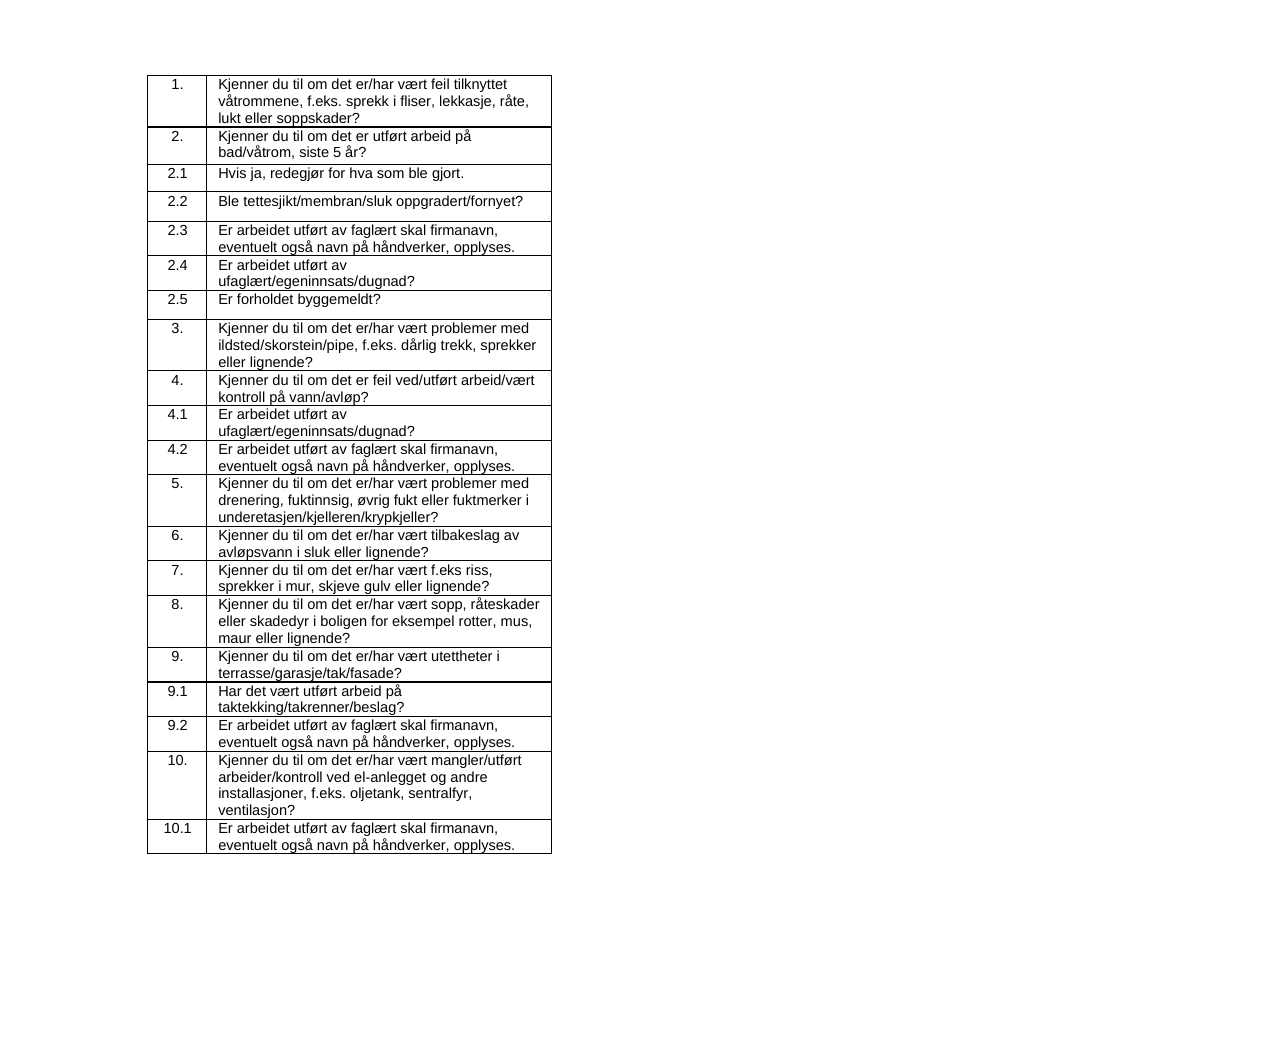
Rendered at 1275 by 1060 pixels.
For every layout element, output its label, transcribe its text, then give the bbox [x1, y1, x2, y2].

table_cell Kjenner du til om det er utført arbeid på bad/våtrom, siste 5 år? [207, 128, 551, 164]
table_cell Kjenner du til om det er/har vært sopp, råteskader eller skadedyr i boligen for eksempel rotter, mus, maur eller lignende? [207, 596, 551, 647]
table_cell Hvis ja, redegjør for hva som ble gjort. [207, 165, 551, 191]
table_cell Er arbeidet utført av faglært skal firmanavn, eventuelt også navn på håndverker, opplyses. [207, 820, 551, 853]
table_cell 9.2 [148, 717, 206, 751]
table_cell Kjenner du til om det er/har vært tilbakeslag av avløpsvann i sluk eller lignende? [207, 527, 551, 560]
table_cell Kjenner du til om det er/har vært mangler/utført arbeider/kontroll ved el-anlegget og andre installasjoner, f.eks. oljetank, sentralfyr, ventilasjon? [207, 752, 551, 819]
table_cell Er arbeidet utført av faglært skal firmanavn, eventuelt også navn på håndverker, opplyses. [207, 717, 551, 751]
table_cell 9.1 [148, 683, 206, 716]
table_cell 3. [148, 320, 206, 370]
table_cell Kjenner du til om det er/har vært feil tilknyttet våtrommene, f.eks. sprekk i fliser, lekkasje, råte, lukt eller soppskader? [207, 76, 551, 126]
table_cell 8. [148, 596, 206, 647]
table_cell 2. [148, 128, 206, 164]
table_cell Kjenner du til om det er feil ved/utført arbeid/vært kontroll på vann/avløp? [207, 371, 551, 405]
table_cell 10. [148, 752, 206, 819]
table_cell 2.1 [148, 165, 206, 191]
table_cell 2.5 [148, 291, 206, 319]
table_cell Kjenner du til om det er/har vært problemer med drenering, fuktinnsig, øvrig fukt eller fuktmerker i underetasjen/kjelleren/krypkjeller? [207, 475, 551, 526]
table_cell 9. [148, 648, 206, 681]
table_cell Kjenner du til om det er/har vært problemer med ildsted/skorstein/pipe, f.eks. dårlig trekk, sprekker eller lignende? [207, 320, 551, 370]
table_cell 6. [148, 527, 206, 560]
table_cell Er forholdet byggemeldt? [207, 291, 551, 319]
table_cell 4.2 [148, 441, 206, 474]
table_cell Er arbeidet utført av faglært skal firmanavn, eventuelt også navn på håndverker, opplyses. [207, 222, 551, 255]
table_cell 5. [148, 475, 206, 526]
table_cell Kjenner du til om det er/har vært f.eks riss, sprekker i mur, skjeve gulv eller lignende? [207, 561, 551, 595]
table_cell 2.2 [148, 192, 206, 221]
table_cell Er arbeidet utført av faglært skal firmanavn, eventuelt også navn på håndverker, opplyses. [207, 441, 551, 474]
table_cell 2.3 [148, 222, 206, 255]
table_cell 1. [148, 76, 206, 126]
table_cell 10.1 [148, 820, 206, 853]
table_cell Kjenner du til om det er/har vært utettheter i terrasse/garasje/tak/fasade? [207, 648, 551, 681]
table_cell Er arbeidet utført av ufaglært/egeninnsats/dugnad? [207, 256, 551, 290]
table_cell 4.1 [148, 406, 206, 439]
table_cell Har det vært utført arbeid på taktekking/takrenner/beslag? [207, 683, 551, 716]
table_cell 2.4 [148, 256, 206, 290]
table_cell 7. [148, 561, 206, 595]
table_cell Ble tettesjikt/membran/sluk oppgradert/fornyet? [207, 192, 551, 221]
table_cell Er arbeidet utført av ufaglært/egeninnsats/dugnad? [207, 406, 551, 439]
table_cell 4. [148, 371, 206, 405]
